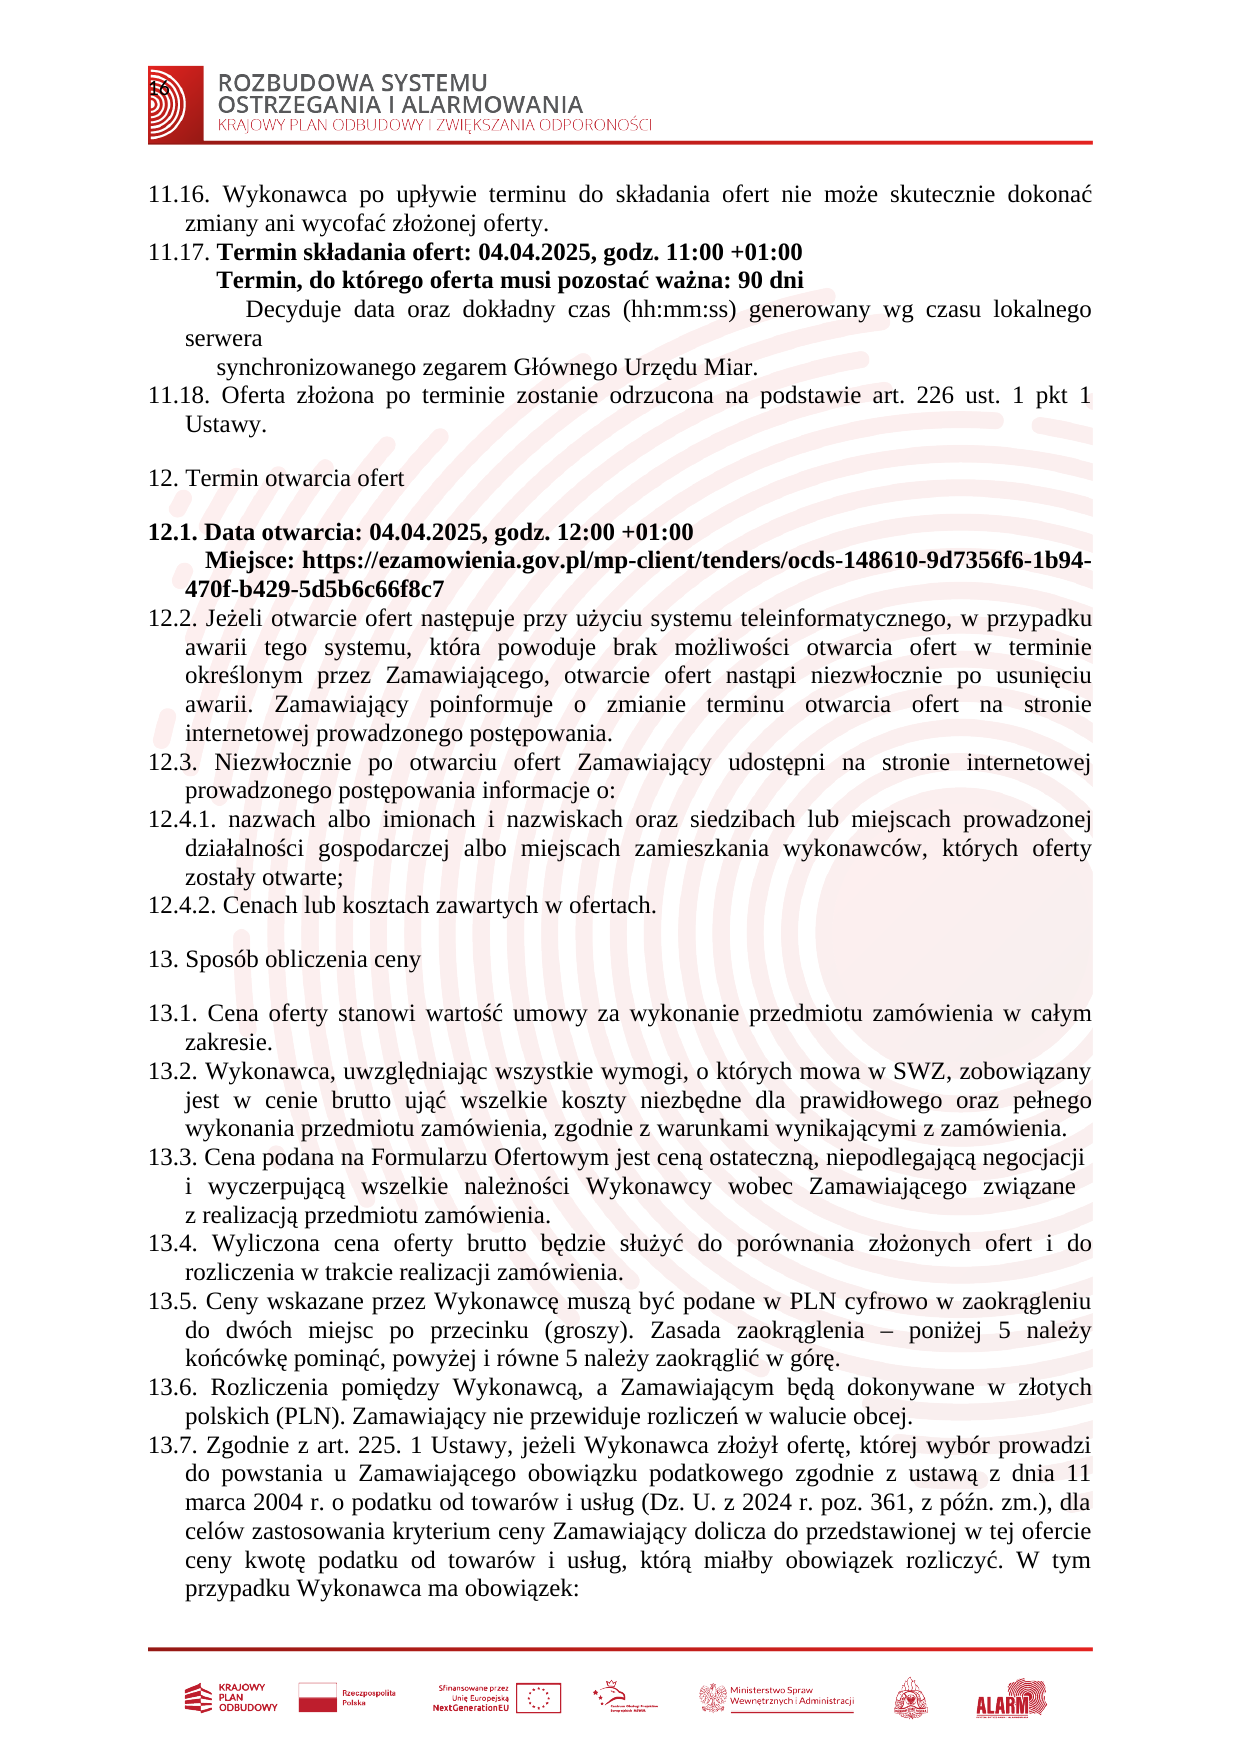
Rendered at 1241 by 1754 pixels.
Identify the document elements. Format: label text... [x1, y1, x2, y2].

text 13.6. Rozliczenia pomiędzy Wykonawcą, a Zamawiającym będą dokonywane w złotych polskich (PLN). Zamawiający nie przewiduje rozliczeń w walucie obcej. [148, 1372, 1093, 1430]
text 12.1. Data otwarcia: 04.04.2025, godz. 12:00 +01:00 [148, 517, 1093, 545]
text 13.5. Ceny wskazane przez Wykonawcę muszą być podane w PLN cyfrowo w zaokrągleniu do dwóch miejsc po przecinku (groszy). Zasada zaokrąglenia – poniżej 5 należy końcówkę pominąć, powyżej i równe 5 należy zaokrąglić w górę. [148, 1286, 1093, 1372]
text 11.16. Wykonawca po upływie terminu do składania ofert nie może skutecznie dokonać zmiany ani wycofać złożonej oferty. [148, 179, 1093, 237]
text Miejsce: https://ezamowienia.gov.pl/mp-client/tenders/ocds-148610-9d7356f6-1b94-470f-b429-5d5b6c66f8c7 [148, 545, 1093, 603]
text 12.3. Niezwłocznie po otwarciu ofert Zamawiający udostępni na stronie internetowej prowadzonego postępowania informacje o: [148, 747, 1093, 804]
text synchronizowanego zegarem Głównego Urzędu Miar. [148, 352, 1093, 380]
text 12. Termin otwarcia ofert [148, 463, 1093, 492]
text 12.4.2. Cenach lub kosztach zawartych w ofertach. [148, 890, 1093, 919]
text 12.2. Jeżeli otwarcie ofert następuje przy użyciu systemu teleinformatycznego, w przypadku awarii tego systemu, która powoduje brak możliwości otwarcia ofert w terminie określonym przez Zamawiającego, otwarcie ofert nastąpi niezwłocznie po usunięciu awarii. Zamawiający poinformuje o zmianie terminu otwarcia ofert na stronie internetowej prowadzonego postępowania. [148, 603, 1093, 747]
text Decyduje data oraz dokładny czas (hh:mm:ss) generowany wg czasu lokalnego serwera [148, 294, 1093, 352]
text 13.3. Cena podana na Formularzu Ofertowym jest ceną ostateczną, niepodlegającą negocjacji i wyczerpującą wszelkie należności Wykonawcy wobec Zamawiającego związane z realizacją przedmiotu zamówienia. [148, 1142, 1093, 1228]
text 13.7. Zgodnie z art. 225. 1 Ustawy, jeżeli Wykonawca złożył ofertę, której wybór prowadzi do powstania u Zamawiającego obowiązku podatkowego zgodnie z ustawą z dnia 11 marca 2004 r. o podatku od towarów i usług (Dz. U. z 2024 r. poz. 361, z późn. zm.), dla celów zastosowania kryterium ceny Zamawiający dolicza do przedstawionej w tej ofercie ceny kwotę podatku od towarów i usług, którą miałby obowiązek rozliczyć. W tym przypadku Wykonawca ma obowiązek: [148, 1430, 1093, 1602]
text 13. Sposób obliczenia ceny [148, 944, 1093, 973]
text 11.17. Termin składania ofert: 04.04.2025, godz. 11:00 +01:00 [148, 237, 1093, 265]
text 13.4. Wyliczona cena oferty brutto będzie służyć do porównania złożonych ofert i do rozliczenia w trakcie realizacji zamówienia. [148, 1228, 1093, 1286]
text 13.2. Wykonawca, uwzględniając wszystkie wymogi, o których mowa w SWZ, zobowiązany jest w cenie brutto ująć wszelkie koszty niezbędne dla prawidłowego oraz pełnego wykonania przedmiotu zamówienia, zgodnie z warunkami wynikającymi z zamówienia. [148, 1056, 1093, 1142]
text 13.1. Cena oferty stanowi wartość umowy za wykonanie przedmiotu zamówienia w całym zakresie. [148, 998, 1093, 1056]
text 11.18. Oferta złożona po terminie zostanie odrzucona na podstawie art. 226 ust. 1 pkt 1 Ustawy. [148, 380, 1093, 438]
picture [0, 15, 1241, 1754]
text 12.4.1. nazwach albo imionach i nazwiskach oraz siedzibach lub miejscach prowadzonej działalności gospodarczej albo miejscach zamieszkania wykonawców, których oferty zostały otwarte; [148, 804, 1093, 890]
text Termin, do którego oferta musi pozostać ważna: 90 dni [148, 265, 1093, 294]
